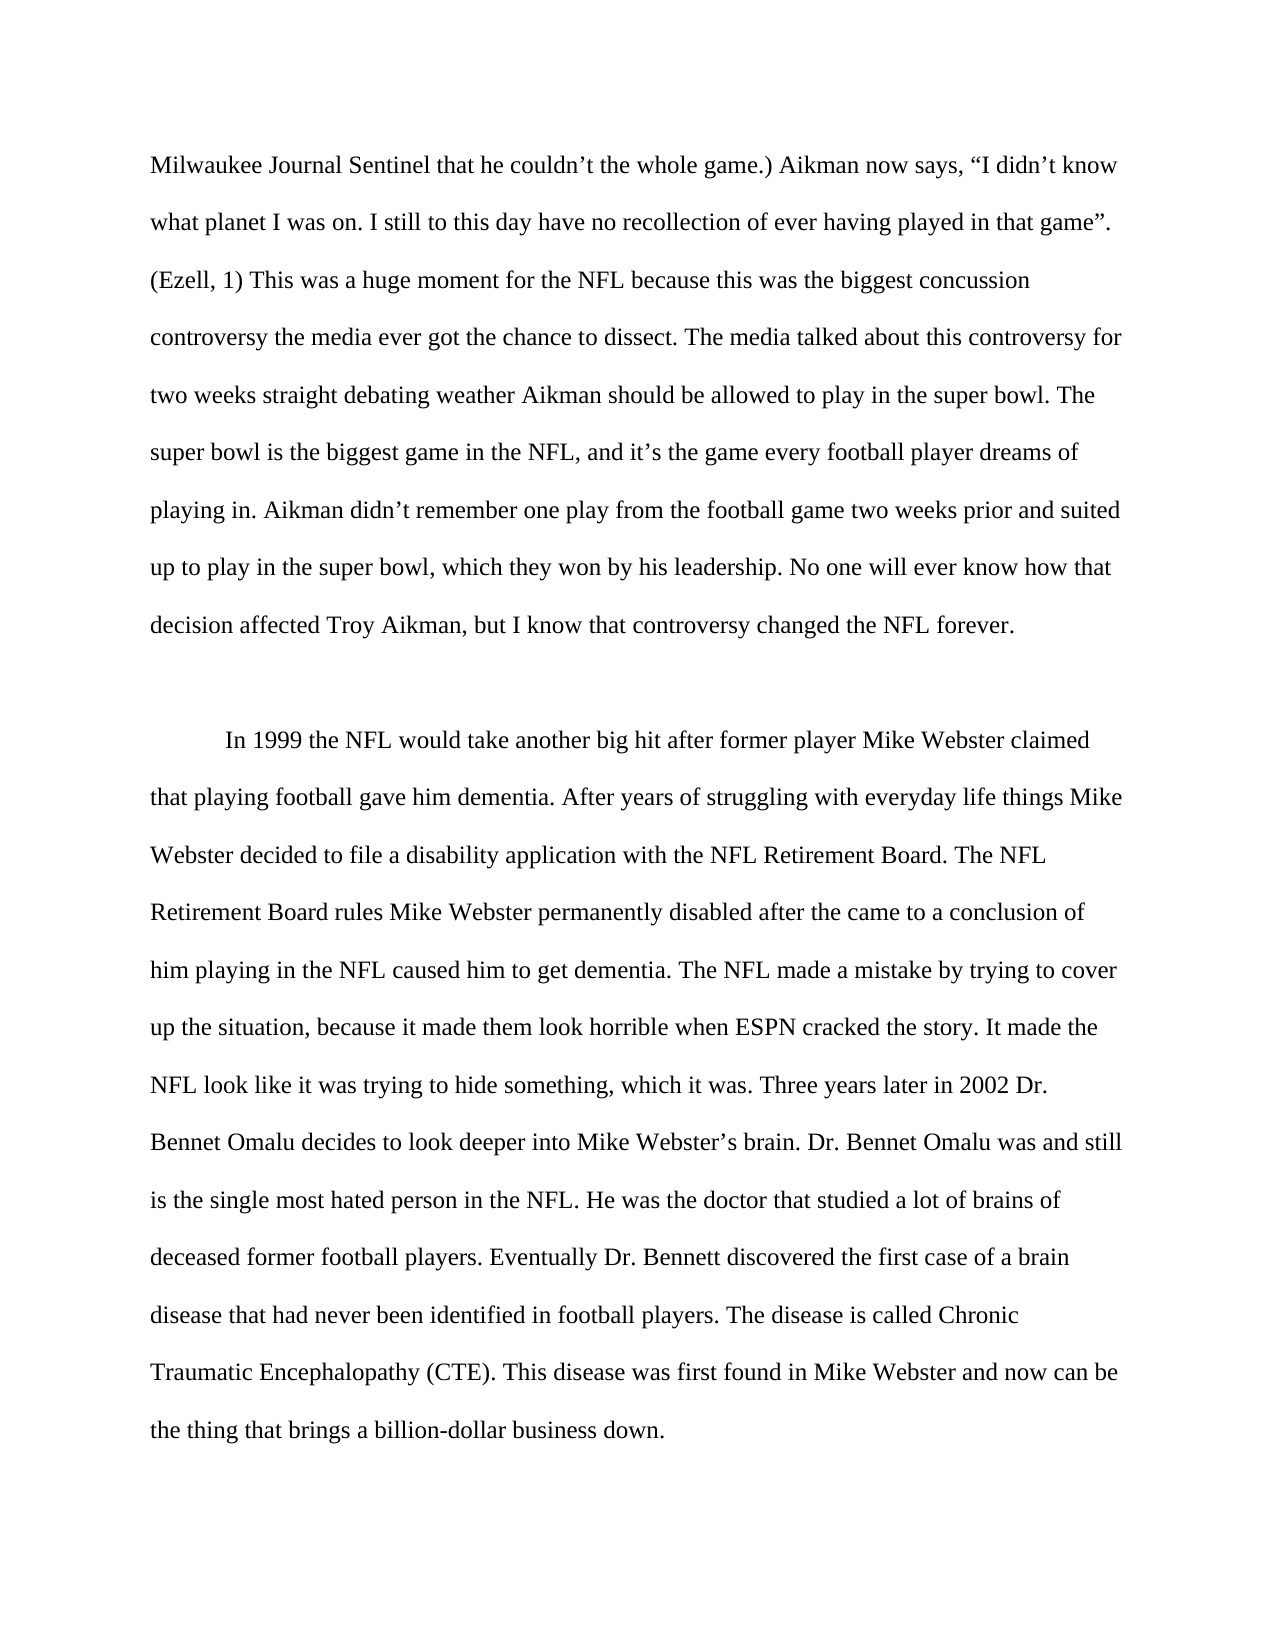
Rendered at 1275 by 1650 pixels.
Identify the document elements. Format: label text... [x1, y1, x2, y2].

text In 1999 the NFL would take another big hit after former player Mike Webster claimed that playing football gave him dementia. After years of struggling with everyday life things Mike Webster decided to file a disability application with the NFL Retirement Board. The NFL Retirement Board rules Mike Webster permanently disabled after the came to a conclusion of him playing in the NFL caused him to get dementia. The NFL made a mistake by trying to cover up the situation, because it made them look horrible when ESPN cracked the story. It made the NFL look like it was trying to hide something, which it was. Three years later in 2002 Dr. Bennet Omalu decides to look deeper into Mike Webster’s brain. Dr. Bennet Omalu was and still is the single most hated person in the NFL. He was the doctor that studied a lot of brains of deceased former football players. Eventually Dr. Bennett discovered the first case of a brain disease that had never been identified in football players. The disease is called Chronic Traumatic Encephalopathy (CTE). This disease was first found in Mike Webster and now can be the thing that brings a billion-dollar business down. [150, 725, 1125, 1444]
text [150, 150, 1125, 639]
